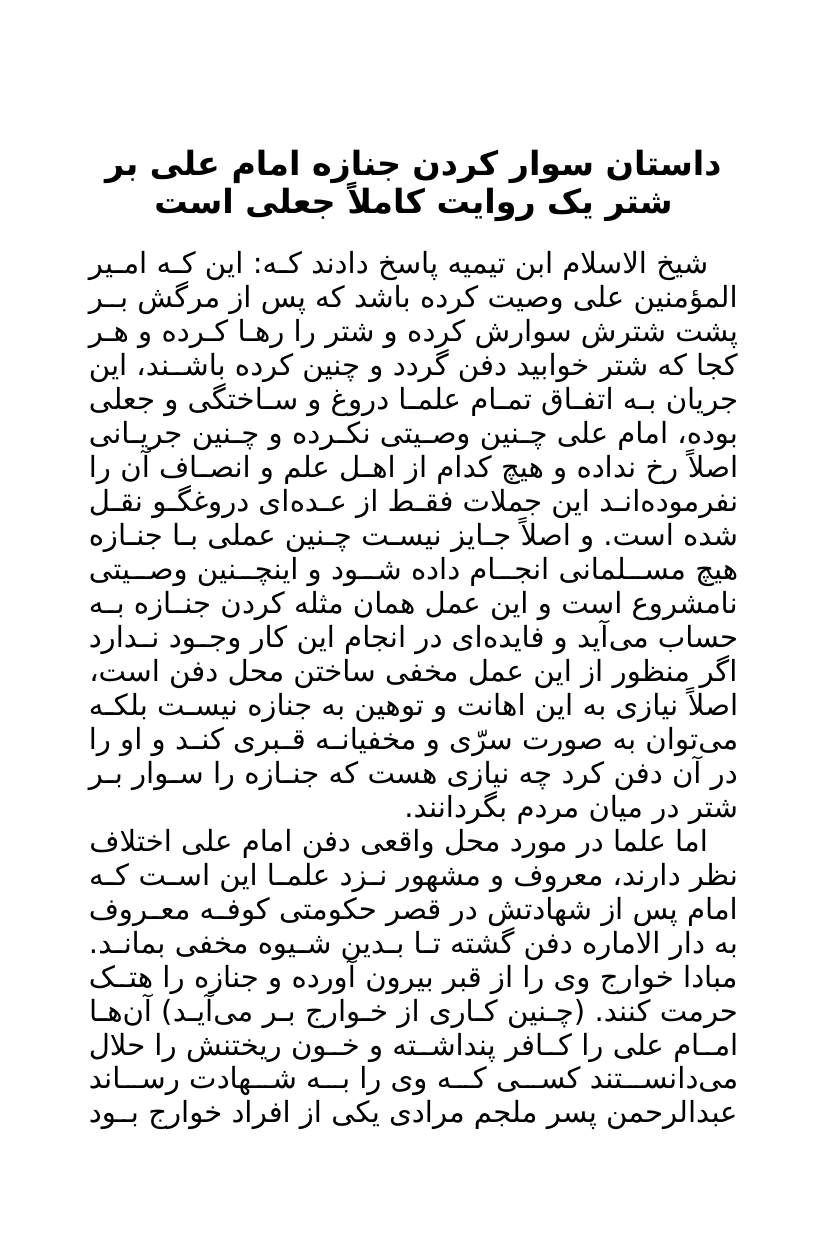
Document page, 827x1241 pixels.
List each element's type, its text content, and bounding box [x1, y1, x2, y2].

text شیخ الاسلام ابن تیمیه پاسخ دادند که: این که امیر المؤمنین علی وصیت کرده باشد که پس از مرگش بر پشت شترش سوارش کرده و شتر را رها کرده و هر کجا که شتر خوابید دفن گردد و چنین کرده باشند، این جریان به اتفاق تمام علما دروغ و ساختگی و جعلی بوده، امام علی چنین وصیتی نکرده و چنین جریانی اصلاً رخ نداده و هیچ کدام از اهل علم و انصاف آن را نفرموده‌اند این جملات فقط از عده‌ای دروغگو نقل شده است. و اصلاً جایز نیست چنین عملی با جنازه هیچ مسلمانی انجام داده شود و اینچنین وصیتی نامشروع است و این عمل همان مثله کردن جنازه به حساب می‌آید و فایده‌ای در انجام این کار وجود ندارد اگر منظور از این عمل مخفی ساختن محل دفن است، اصلاً نیازی به این اهانت و توهین به جنازه نیست بلکه می‌توان به صورت سرّی و مخفیانه قبری کند و او را در آن دفن کرد چه نیازی هست که جنازه را سوار بر شتر در میان مردم بگردانند. [89, 247, 738, 824]
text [89, 824, 738, 1130]
text داستان سوار کردن جنازه امام علی بر شتر یک روایت کاملاً جعلی است [89, 144, 738, 222]
